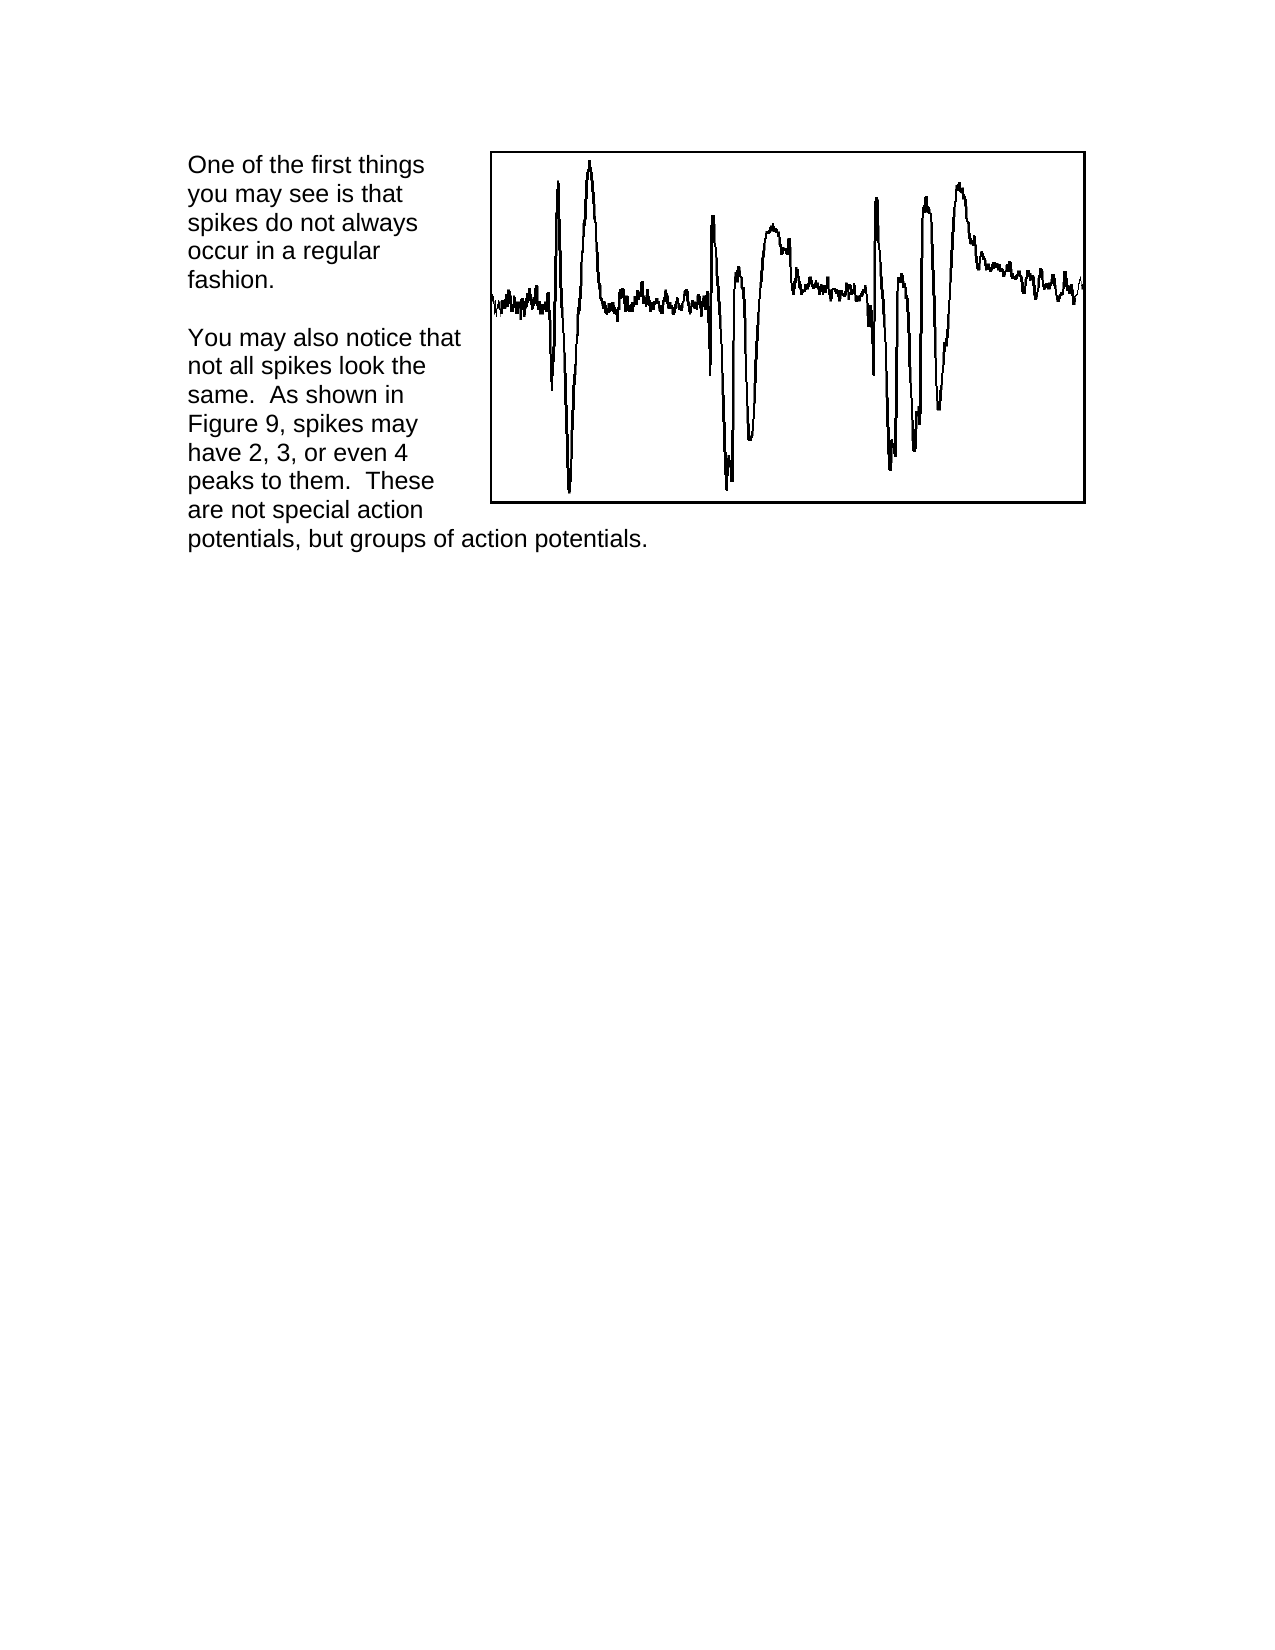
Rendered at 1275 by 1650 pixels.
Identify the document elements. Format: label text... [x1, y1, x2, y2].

text You may also notice that not all spikes look the same. As shown in Figure 9, spikes may have 2, 3, or even 4 peaks to them. These are not special action potentials, but groups of action potentials. [187, 322, 1087, 552]
picture [488, 150, 1088, 506]
text One of the first things you may see is that spikes do not always occur in a regular fashion. [187, 150, 488, 294]
